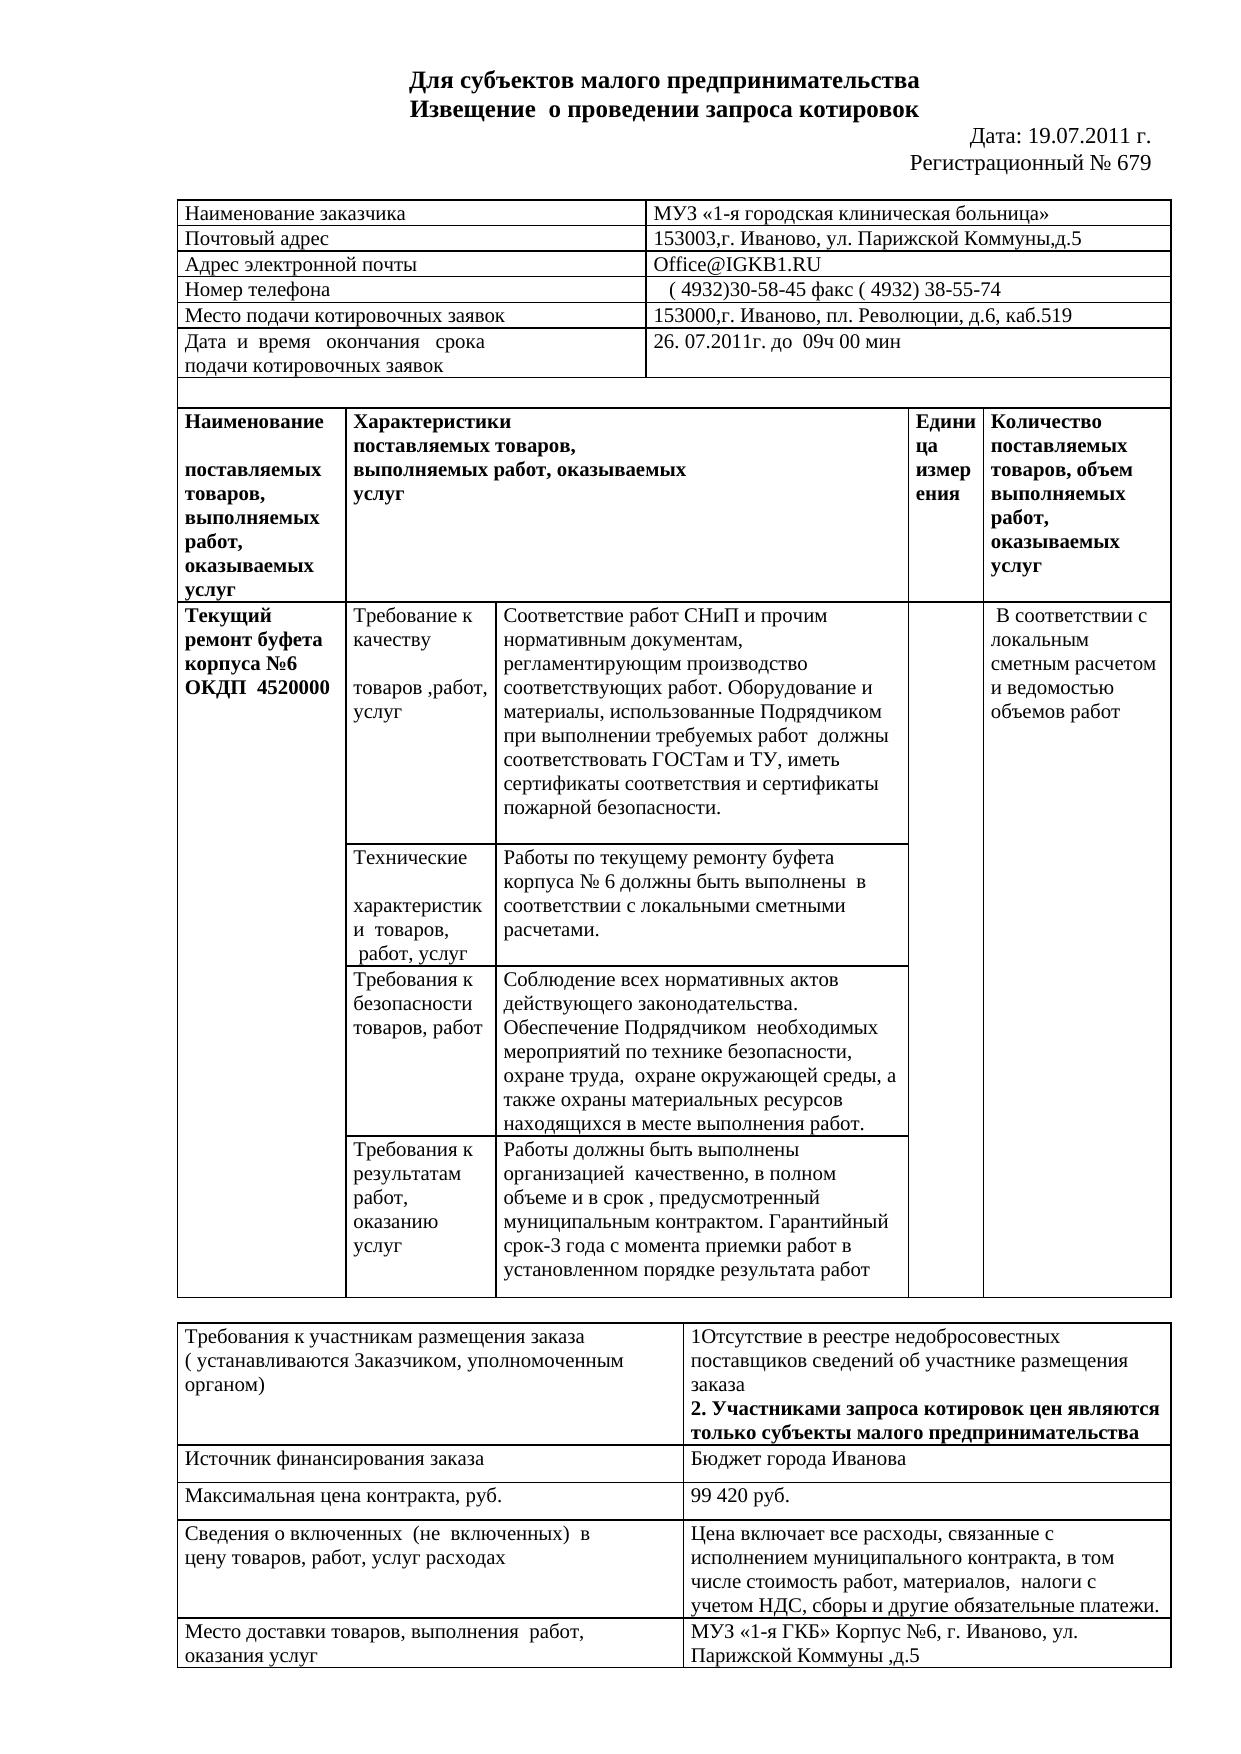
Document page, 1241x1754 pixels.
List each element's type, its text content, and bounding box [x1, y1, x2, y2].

table_cell Источник финансирования заказа [178, 1446, 683, 1482]
table_cell 99 420 руб. [684, 1483, 1170, 1519]
table_cell Наименование поставляемых товаров, выполняемых работ, оказываемых услуг [178, 409, 345, 601]
text Регистрационный № 679 [177, 149, 1152, 175]
table_cell [909, 603, 983, 1297]
table_cell 153003,г. Иваново, ул. Парижской Коммуны,д.5 [647, 226, 1170, 250]
table_cell Office@IGKB1.RU [647, 252, 1170, 276]
text Для субъектов малого предпринимательства [177, 65, 1152, 94]
table_cell ( 4932)30-58-45 факс ( 4932) 38-55-74 [647, 277, 1170, 301]
table_cell Сведения о включенных (не включенных) в цену товаров, работ, услуг расходах [178, 1521, 683, 1617]
table_cell Требование к качеству товаров ,работ, услуг [347, 603, 495, 843]
table_cell Работы должны быть выполнены организацией качественно, в полном объеме и в срок , предусмотренный муниципальным контрактом. Гарантийный срок-3 года с момента приемки работ в установленном порядке результата работ [497, 1137, 908, 1297]
table_header Требования к участникам размещения заказа ( устанавливаются Заказчиком, уполномоченным органом) [178, 1324, 683, 1444]
table_header Наименование заказчика [178, 201, 645, 224]
table_cell Адрес электронной почты [178, 252, 645, 276]
table_cell 153000,г. Иваново, пл. Революции, д.6, каб.519 [647, 303, 1170, 327]
table_cell Текущий ремонт буфета корпуса №6 ОКДП 4520000 [178, 603, 345, 1297]
table_cell МУЗ «1-я ГКБ» Корпус №6, г. Иваново, ул. Парижской Коммуны ,д.5 [684, 1619, 1170, 1667]
table_cell Почтовый адрес [178, 226, 645, 250]
table_cell Номер телефона [178, 277, 645, 301]
table_cell Технические характеристики товаров, работ, услуг [347, 845, 495, 965]
table_cell Соблюдение всех нормативных актов действующего законодательства. Обеспечение Подрядчиком необходимых мероприятий по технике безопасности, охране труда, охране окружающей среды, а также охраны материальных ресурсов находящихся в месте выполнения работ. [497, 967, 908, 1135]
table_cell Количество поставляемых товаров, объем выполняемых работ, оказываемых услуг [984, 409, 1170, 601]
text Дата: 19.07.2011 г. [693, 122, 1152, 149]
table_cell Бюджет города Иванова [684, 1446, 1170, 1482]
table_cell Максимальная цена контракта, руб. [178, 1483, 683, 1519]
text Извещение о проведении запроса котировок [177, 94, 1152, 122]
table_cell Единица измерения [909, 409, 983, 601]
table_cell Требования к результатам работ, оказанию услуг [347, 1137, 495, 1297]
table_cell [178, 378, 1170, 407]
table_header 1Отсутствие в реестре недобросовестных поставщиков сведений об участнике размещения заказа 2. Участниками запроса котировок цен являются только субъекты малого предпринимательства [684, 1324, 1170, 1444]
table_cell Соответствие работ СНиП и прочим нормативным документам, регламентирующим производство соответствующих работ. Оборудование и материалы, использованные Подрядчиком при выполнении требуемых работ должны соответствовать ГОСТам и ТУ, иметь сертификаты соответствия и сертификаты пожарной безопасности. [497, 603, 908, 843]
table_cell Место доставки товаров, выполнения работ, оказания услуг [178, 1619, 683, 1667]
table_cell 26. 07.2011г. до 09ч 00 мин [647, 329, 1170, 377]
table_cell Требования к безопасности товаров, работ [347, 967, 495, 1135]
table_cell Работы по текущему ремонту буфета корпуса № 6 должны быть выполнены в соответствии с локальными сметными расчетами. [497, 845, 908, 965]
table_header МУЗ «1-я городская клиническая больница» [647, 201, 1170, 224]
table_cell Дата и время окончания срока подачи котировочных заявок [178, 329, 645, 377]
table_cell Место подачи котировочных заявок [178, 303, 645, 327]
table_cell Цена включает все расходы, связанные с исполнением муниципального контракта, в том числе стоимость работ, материалов, налоги с учетом НДС, сборы и другие обязательные платежи. [684, 1521, 1170, 1617]
table_cell В соответствии с локальным сметным расчетом и ведомостью объемов работ [984, 603, 1170, 1297]
table_cell Характеристики поставляемых товаров, выполняемых работ, оказываемых услуг [347, 409, 908, 601]
